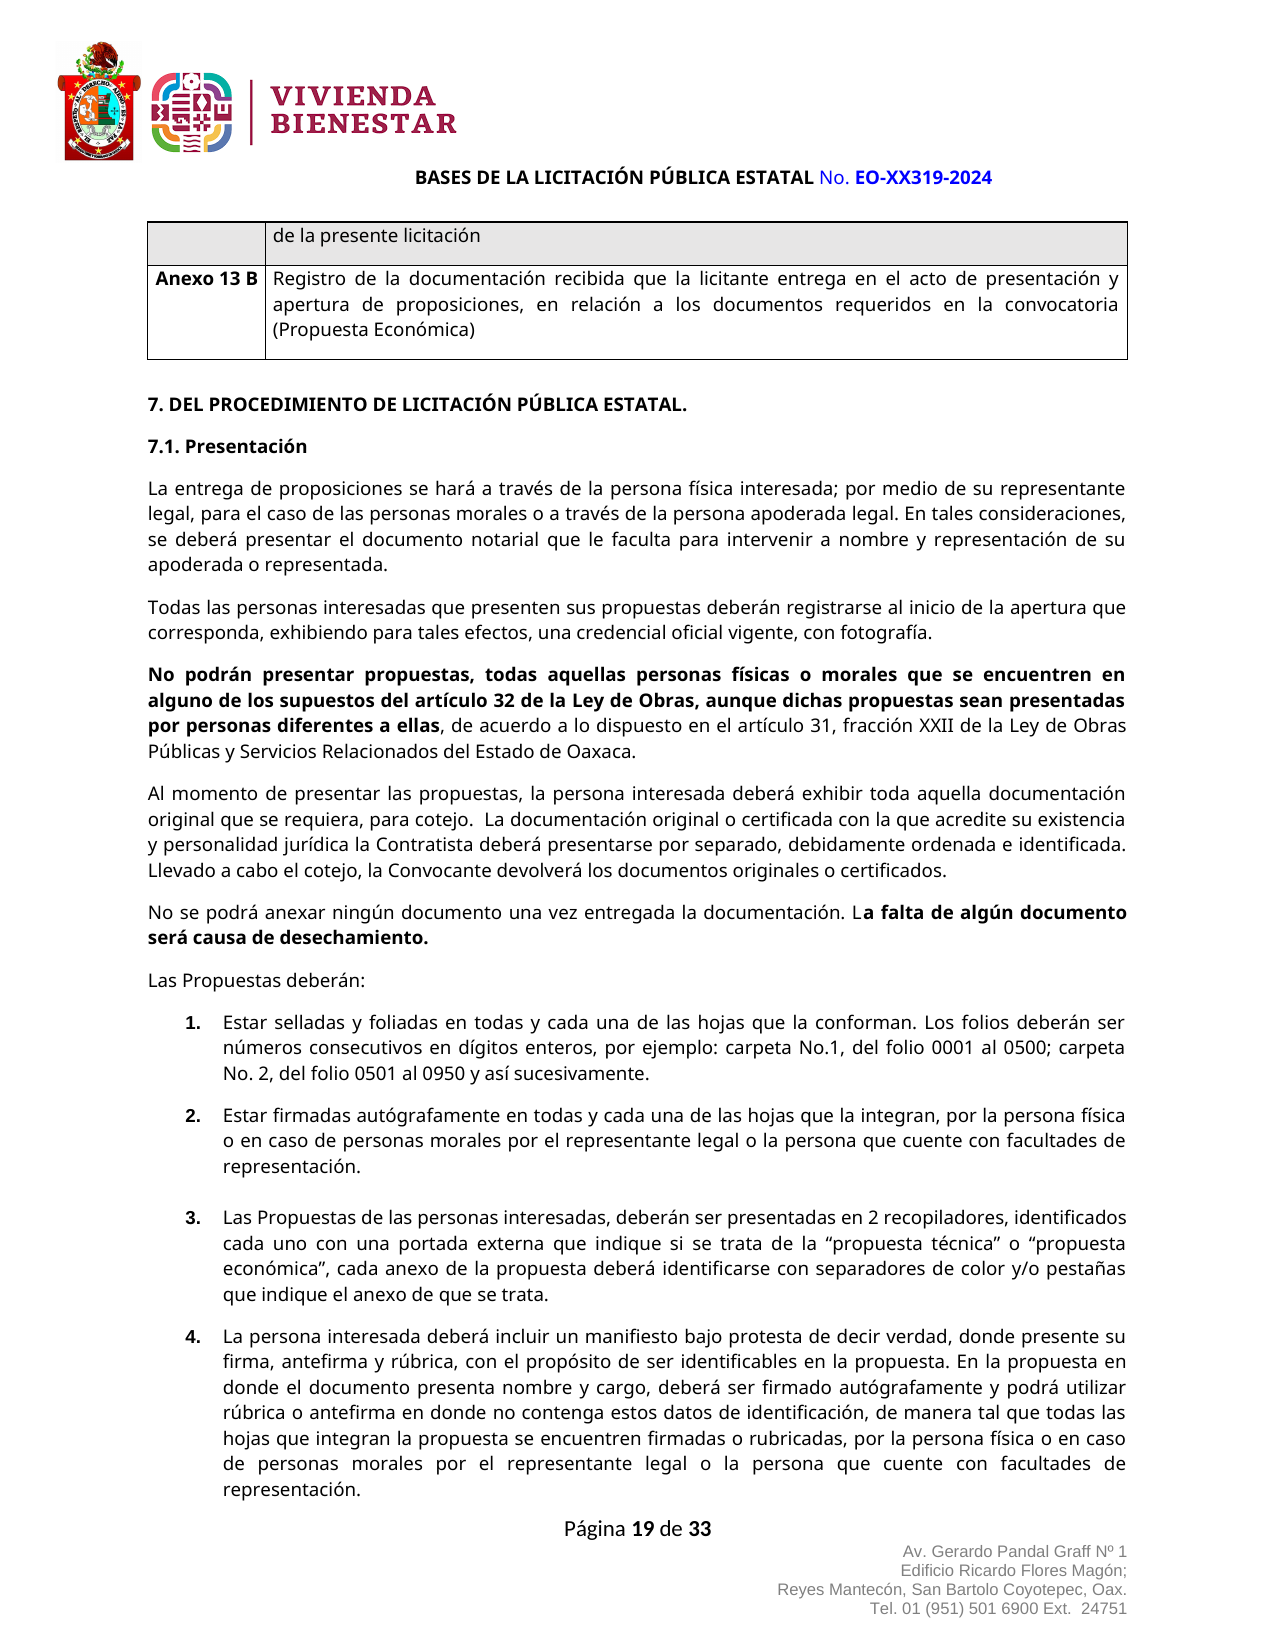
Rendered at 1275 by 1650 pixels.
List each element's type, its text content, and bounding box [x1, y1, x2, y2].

list Estar firmadas autógrafamente en todas y cada una de las hojas que la integran, por la persona física o en caso de personas morales por el representante legal o la persona que cuente con facultades de representación. [185, 1102, 1127, 1179]
table_cell En el caso de contar con dos obras o más deberá de presentar un anexo por cada obra objeto de la presente licitación [266, 223, 1127, 265]
table_cell [148, 223, 265, 265]
text No podrán presentar propuestas, todas aquellas personas físicas o morales que se encuentren en alguno de los supuestos del artículo 32 de la Ley de Obras, aunque dichas propuestas sean presentadas por personas diferentes a ellas, de acuerdo a lo dispuesto en el artículo 31, fracción XXII de la Ley de Obras Públicas y Servicios Relacionados del Estado de Oaxaca. [148, 662, 1127, 764]
text Todas las personas interesadas que presenten sus propuestas deberán registrarse al inicio de la apertura que corresponda, exhibiendo para tales efectos, una credencial oficial vigente, con fotografía. [148, 594, 1127, 645]
text 7. DEL PROCEDIMIENTO DE LICITACIÓN PÚBLICA ESTATAL. [148, 391, 1127, 416]
text 7.1. Presentación [148, 433, 1127, 458]
picture [55, 41, 143, 163]
text Las Propuestas deberán: [148, 967, 1127, 992]
list Estar selladas y foliadas en todas y cada una de las hojas que la conforman. Los folios deberán ser números consecutivos en dígitos enteros, por ejemplo: carpeta No.1, del folio 0001 al 0500; carpeta No. 2, del folio 0501 al 0950 y así sucesivamente. [185, 1009, 1127, 1086]
table_cell Anexo 13 B [148, 266, 265, 359]
list La persona interesada deberá incluir un manifiesto bajo protesta de decir verdad, donde presente su firma, antefirma y rúbrica, con el propósito de ser identificables en la propuesta. En la propuesta en donde el documento presenta nombre y cargo, deberá ser firmado autógrafamente y podrá utilizar rúbrica o antefirma en donde no contenga estos datos de identificación, de manera tal que todas las hojas que integran la propuesta se encuentren firmadas o rubricadas, por la persona física o en caso de personas morales por el representante legal o la persona que cuente con facultades de representación. [185, 1323, 1127, 1502]
text La entrega de proposiciones se hará a través de la persona física interesada; por medio de su representante legal, para el caso de las personas morales o a través de la persona apoderada legal. En tales consideraciones, se deberá presentar el documento notarial que le faculta para intervenir a nombre y representación de su apoderada o representada. [148, 475, 1127, 577]
text Al momento de presentar las propuestas, la persona interesada deberá exhibir toda aquella documentación original que se requiera, para cotejo. La documentación original o certificada con la que acredite su existencia y personalidad jurídica la Contratista deberá presentarse por separado, debidamente ordenada e identificada. Llevado a cabo el cotejo, la Convocante devolverá los documentos originales o certificados. [148, 780, 1127, 882]
list Las Propuestas de las personas interesadas, deberán ser presentadas en 2 recopiladores, identificados cada uno con una portada externa que indique si se trata de la “propuesta técnica” o “propuesta económica”, cada anexo de la propuesta deberá identificarse con separadores de color y/o pestañas que indique el anexo de que se trata. [185, 1204, 1127, 1306]
table_cell Registro de la documentación recibida que la licitante entrega en el acto de presentación y apertura de proposiciones, en relación a los documentos requeridos en la convocatoria (Propuesta Económica) [266, 266, 1127, 359]
text No se podrá anexar ningún documento una vez entregada la documentación. La falta de algún documento será causa de desechamiento. [148, 899, 1127, 950]
picture [147, 64, 473, 161]
